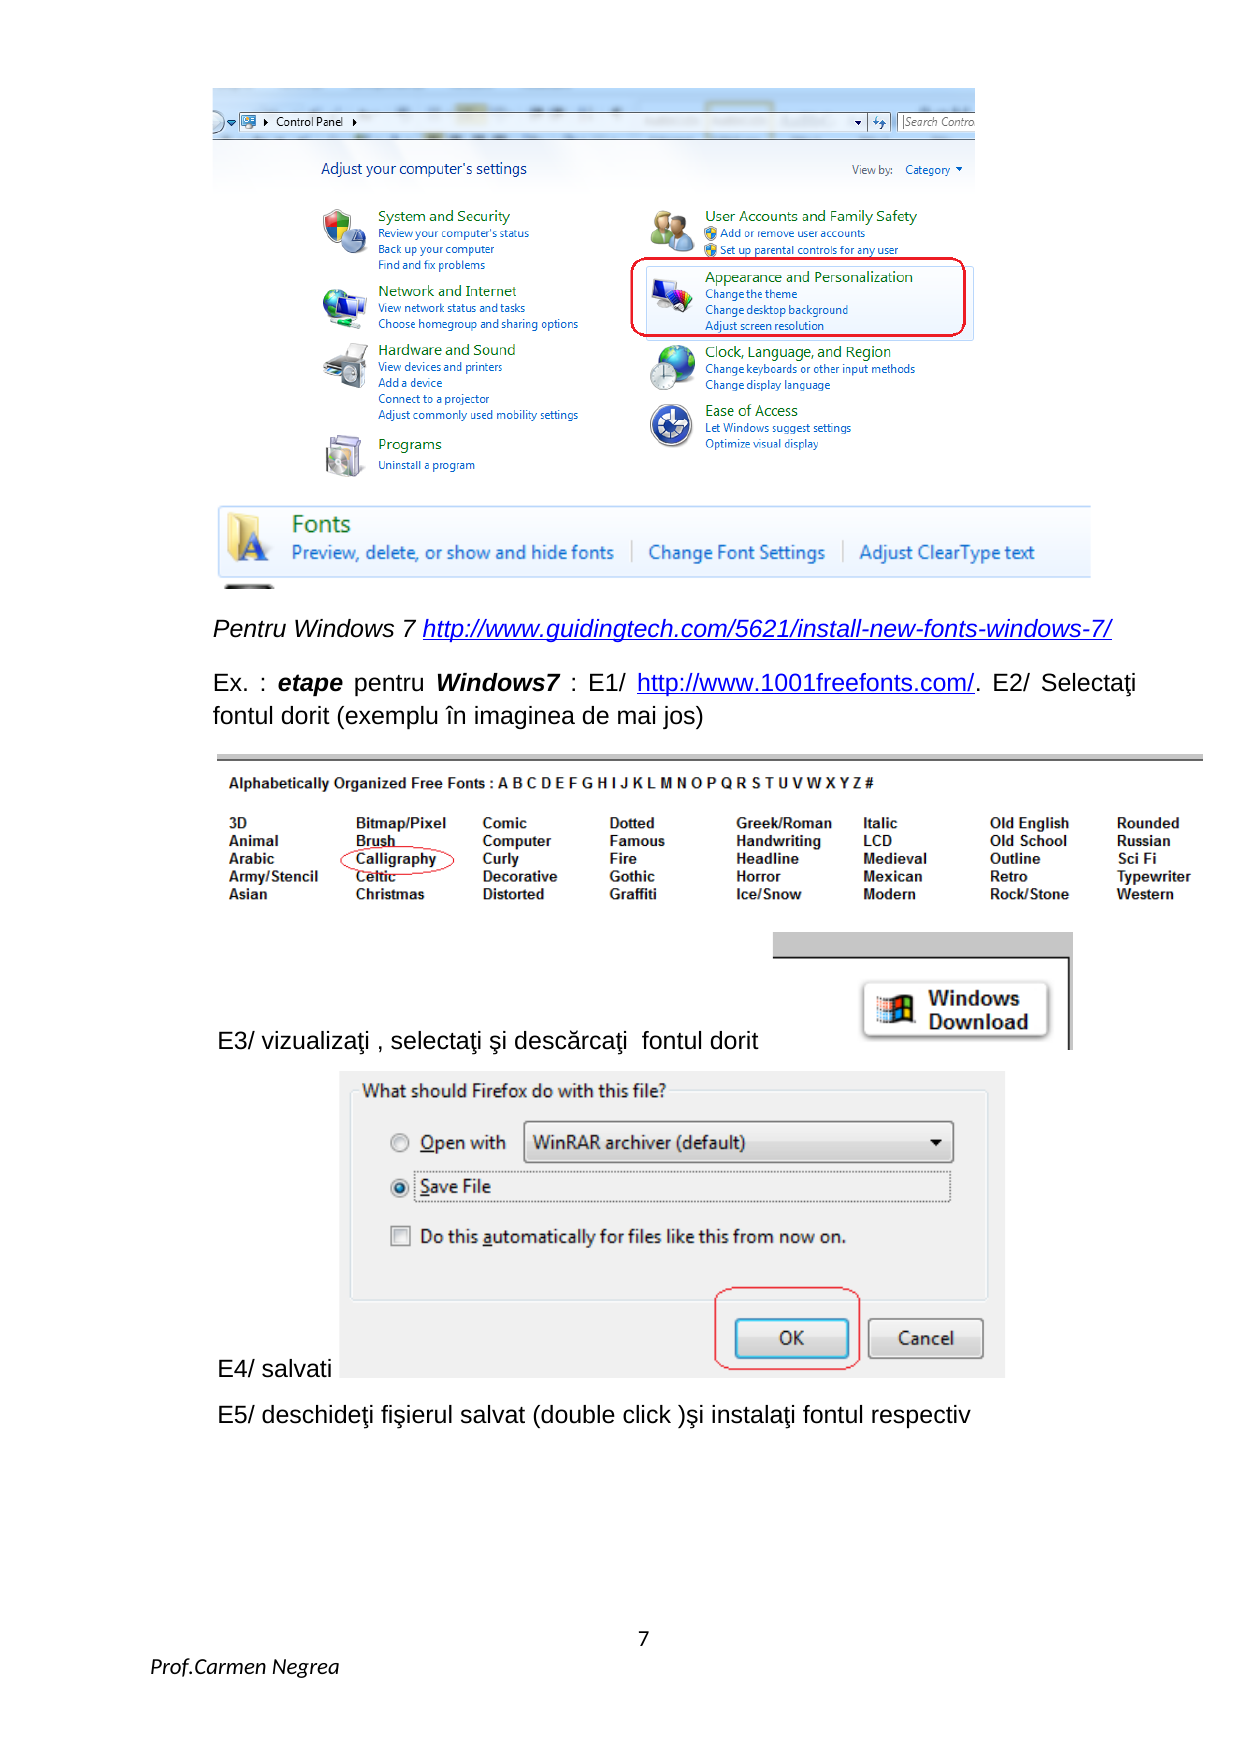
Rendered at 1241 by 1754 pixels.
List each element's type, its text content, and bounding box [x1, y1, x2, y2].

picture [212, 88, 975, 491]
text Pentru Windows 7 http://www.guidingtech.com/5621/install-new-fonts-windows-7/ [213, 614, 1137, 643]
picture [772, 932, 1073, 1050]
text Ex. : etape pentru Windows7 : E1/ http://www.1001freefonts.com/. E2/ Selectaţi fontul dorit (exemplu în imaginea de mai jos) [213, 668, 1137, 729]
text E5/ deschideţi fişierul salvat (double click )şi instalaţi fontul respectiv [217, 1400, 1137, 1428]
picture [212, 495, 1091, 589]
picture [217, 754, 1203, 916]
picture [339, 1071, 1005, 1378]
